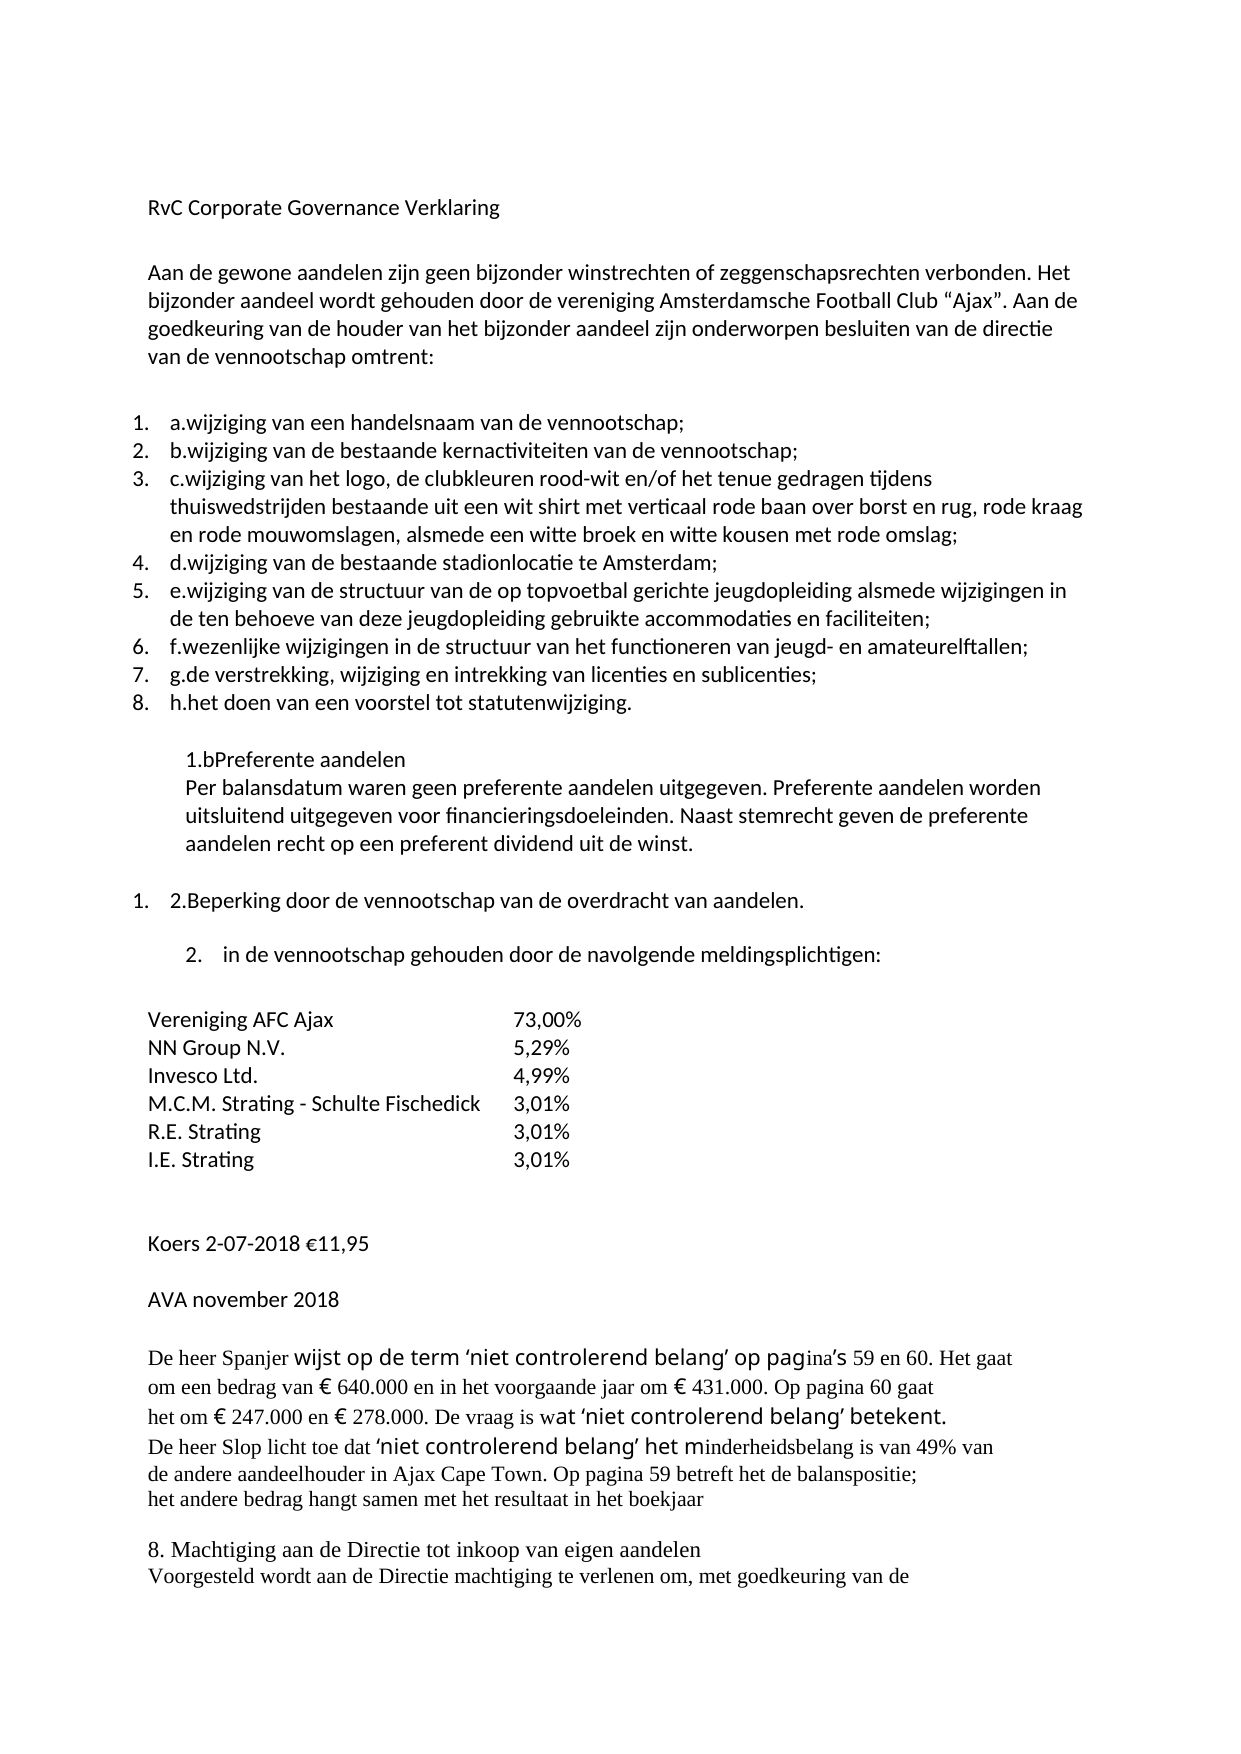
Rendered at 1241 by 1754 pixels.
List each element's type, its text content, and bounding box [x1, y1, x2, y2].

table_cell I.E. Strating [148, 1145, 513, 1173]
list b.wijziging van de bestaande kernactiviteiten van de vennootschap; [132, 436, 1093, 464]
list g.de verstrekking, wijziging en intrekking van licenties en sublicenties; [132, 660, 1093, 688]
text de andere aandeelhouder in Ajax Cape Town. Op pagina 59 betreft het de balanspositie; [148, 1461, 1093, 1486]
list c.wijziging van het logo, de clubkleuren rood-wit en/of het tenue gedragen tijdens thuiswedstrijden bestaande uit een wit shirt met verticaal rode baan over borst en rug, rode kraag en rode mouwomslagen, alsmede een witte broek en witte kousen met rode omslag; [132, 464, 1093, 548]
table_cell 3,01% [513, 1117, 620, 1145]
list d.wijziging van de bestaande stadionlocatie te Amsterdam; [132, 548, 1093, 576]
text Voorgesteld wordt aan de Directie machtiging te verlenen om, met goedkeuring van de [148, 1563, 1093, 1588]
text Aan de gewone aandelen zijn geen bijzonder winstrechten of zeggenschapsrechten verbonden. Het bijzonder aandeel wordt gehouden door de vereniging Amsterdamsche Football Club “Ajax”. Aan de goedkeuring van de houder van het bijzonder aandeel zijn onderworpen besluiten van de directie van de vennootschap omtrent: [148, 258, 1093, 371]
table_cell 3,01% [513, 1089, 620, 1117]
table_header 73,00% [513, 1005, 620, 1033]
text AVA november 2018 [148, 1285, 1093, 1313]
table_header Vereniging AFC Ajax [148, 1005, 513, 1033]
table_cell R.E. Strating [148, 1117, 513, 1145]
text Koers 2-07-2018 €11,95 [148, 1229, 1093, 1257]
table_cell NN Group N.V. [148, 1033, 513, 1061]
text De heer Spanjer wijst op de term ‘niet controlerend belang’ op pagina’s 59 en 60. Het gaat [148, 1341, 1093, 1371]
list e.wijziging van de structuur van de op topvoetbal gerichte jeugdopleiding alsmede wijzigingen in de ten behoeve van deze jeugdopleiding gebruikte accommodaties en faciliteiten; [132, 576, 1093, 632]
text De heer Slop licht toe dat ‘niet controlerend belang’ het minderheidsbelang is van 49% van [148, 1431, 1093, 1461]
text het om € 247.000 en € 278.000. De vraag is wat ‘niet controlerend belang’ betekent. [148, 1401, 1093, 1431]
table_cell Invesco Ltd. [148, 1061, 513, 1089]
list f.wezenlijke wijzigingen in de structuur van het functioneren van jeugd- en amateurelftallen; [132, 632, 1093, 660]
table_cell M.C.M. Strating - Schulte Fischedick [148, 1089, 513, 1117]
text om een bedrag van € 640.000 en in het voorgaande jaar om € 431.000. Op pagina 60 gaat [148, 1371, 1093, 1401]
text 1.bPreferente aandelen Per balansdatum waren geen preferente aandelen uitgegeven. Preferente aandelen worden uitsluitend uitgegeven voor financieringsdoeleinden. Naast stemrecht geven de preferente aandelen recht op een preferent dividend uit de winst. [185, 745, 1093, 857]
list a.wijziging van een handelsnaam van de vennootschap; [132, 408, 1093, 436]
list h.het doen van een voorstel tot statutenwijziging. [132, 688, 1093, 716]
table_cell 5,29% [513, 1033, 620, 1061]
text het andere bedrag hangt samen met het resultaat in het boekjaar [148, 1486, 1093, 1511]
table_cell 3,01% [513, 1145, 620, 1173]
table_cell 4,99% [513, 1061, 620, 1089]
list in de vennootschap gehouden door de navolgende meldingsplichtigen: [185, 940, 1093, 968]
text 8. Machtiging aan de Directie tot inkoop van eigen aandelen [148, 1536, 1093, 1563]
list 2.Beperking door de vennootschap van de overdracht van aandelen. [132, 887, 1093, 915]
text RvC Corporate Governance Verklaring [148, 193, 1093, 221]
